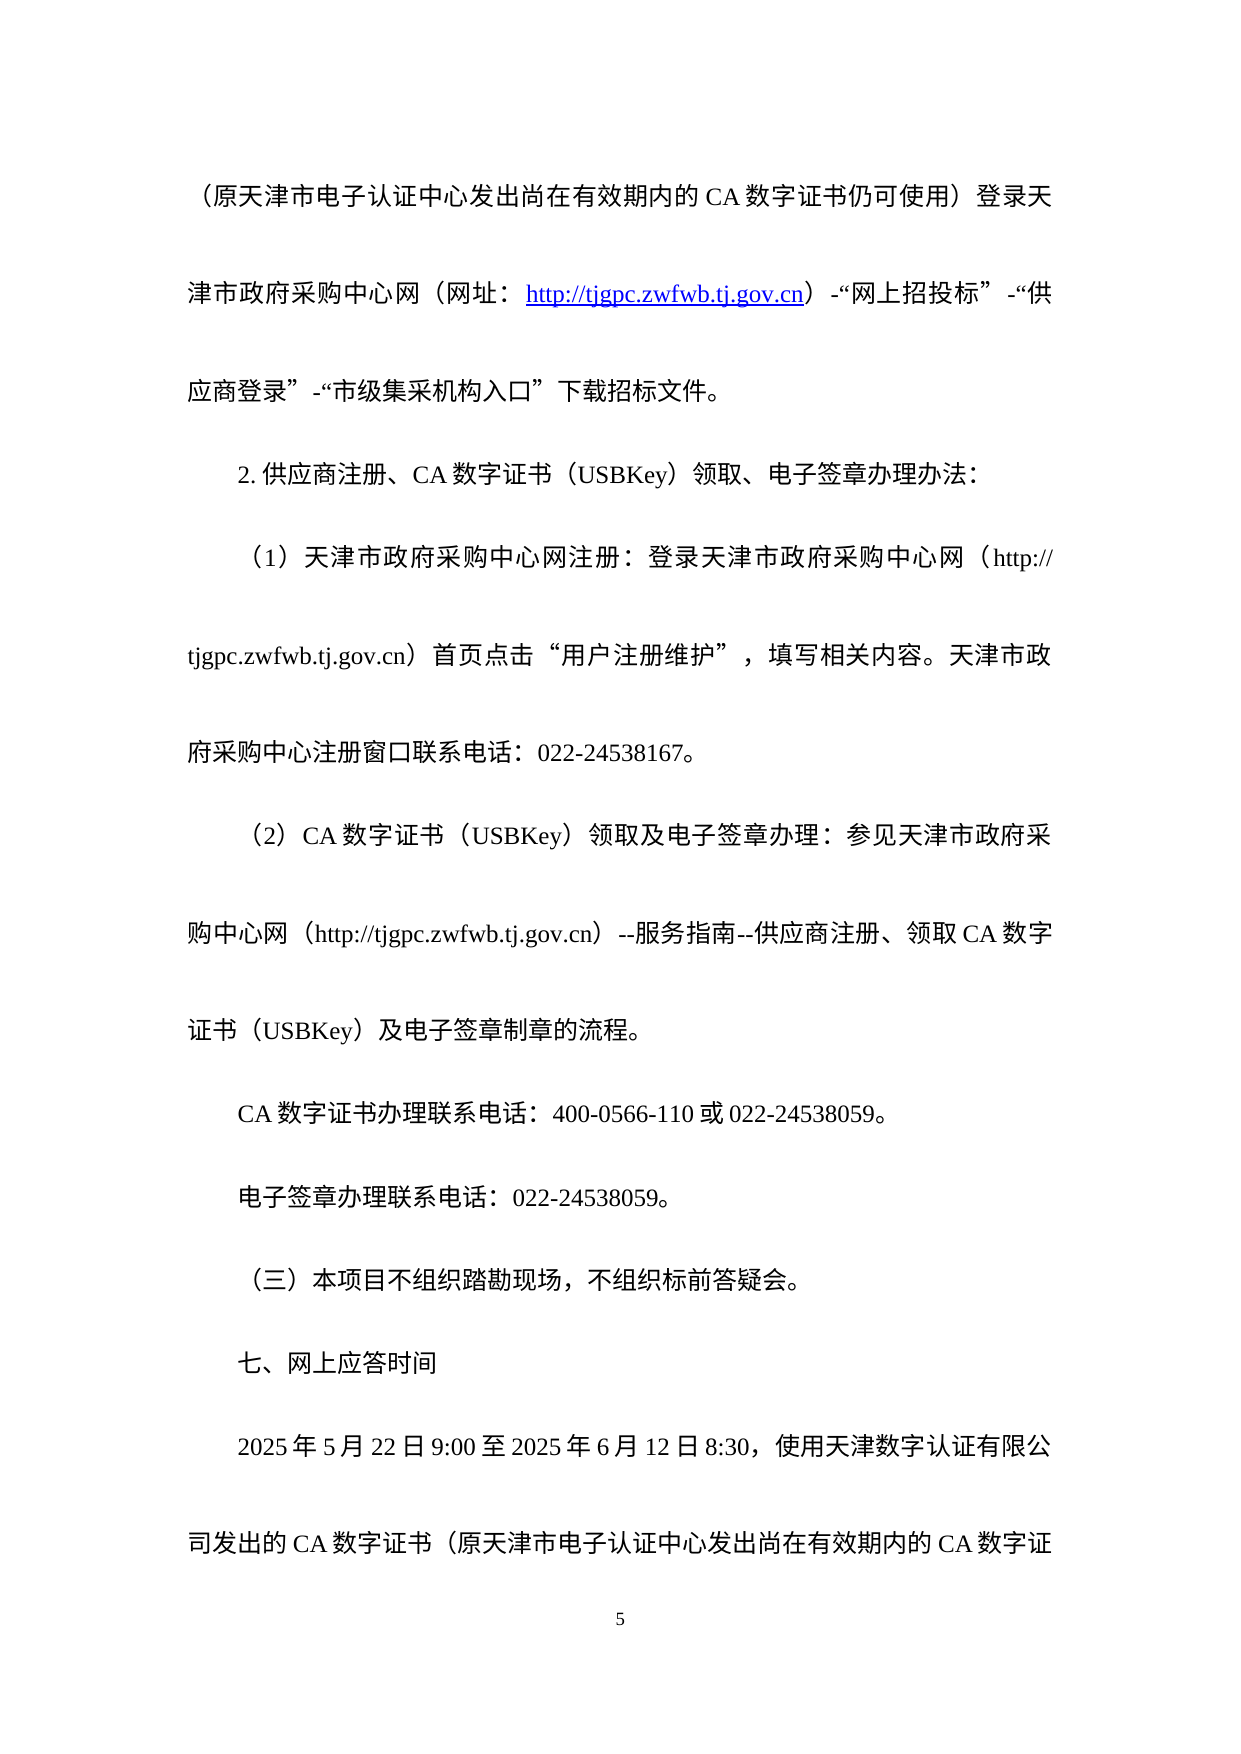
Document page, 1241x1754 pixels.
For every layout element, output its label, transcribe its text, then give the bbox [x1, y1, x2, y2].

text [187, 1412, 1053, 1574]
text （1）天津市政府采购中心网注册：登录天津市政府采购中心网（http://tjgpc.zwfwb.tj.gov.cn）首页点击“用户注册维护”，填写相关内容。天津市政府采购中心注册窗口联系电话：022-24538167。 [187, 523, 1053, 783]
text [187, 162, 1053, 422]
text CA数字证书办理联系电话：400-0566-110或022-24538059。 [187, 1079, 1053, 1144]
text 电子签章办理联系电话：022-24538059。 [187, 1163, 1053, 1228]
text 七、网上应答时间 [187, 1329, 1053, 1394]
text 2. 供应商注册、CA数字证书（USBKey）领取、电子签章办理办法： [187, 440, 1053, 505]
text （2）CA数字证书（USBKey）领取及电子签章办理：参见天津市政府采购中心网（http://tjgpc.zwfwb.tj.gov.cn）--服务指南--供应商注册、领取CA数字证书（USBKey）及电子签章制章的流程。 [187, 801, 1053, 1061]
text （三）本项目不组织踏勘现场，不组织标前答疑会。 [187, 1246, 1053, 1311]
